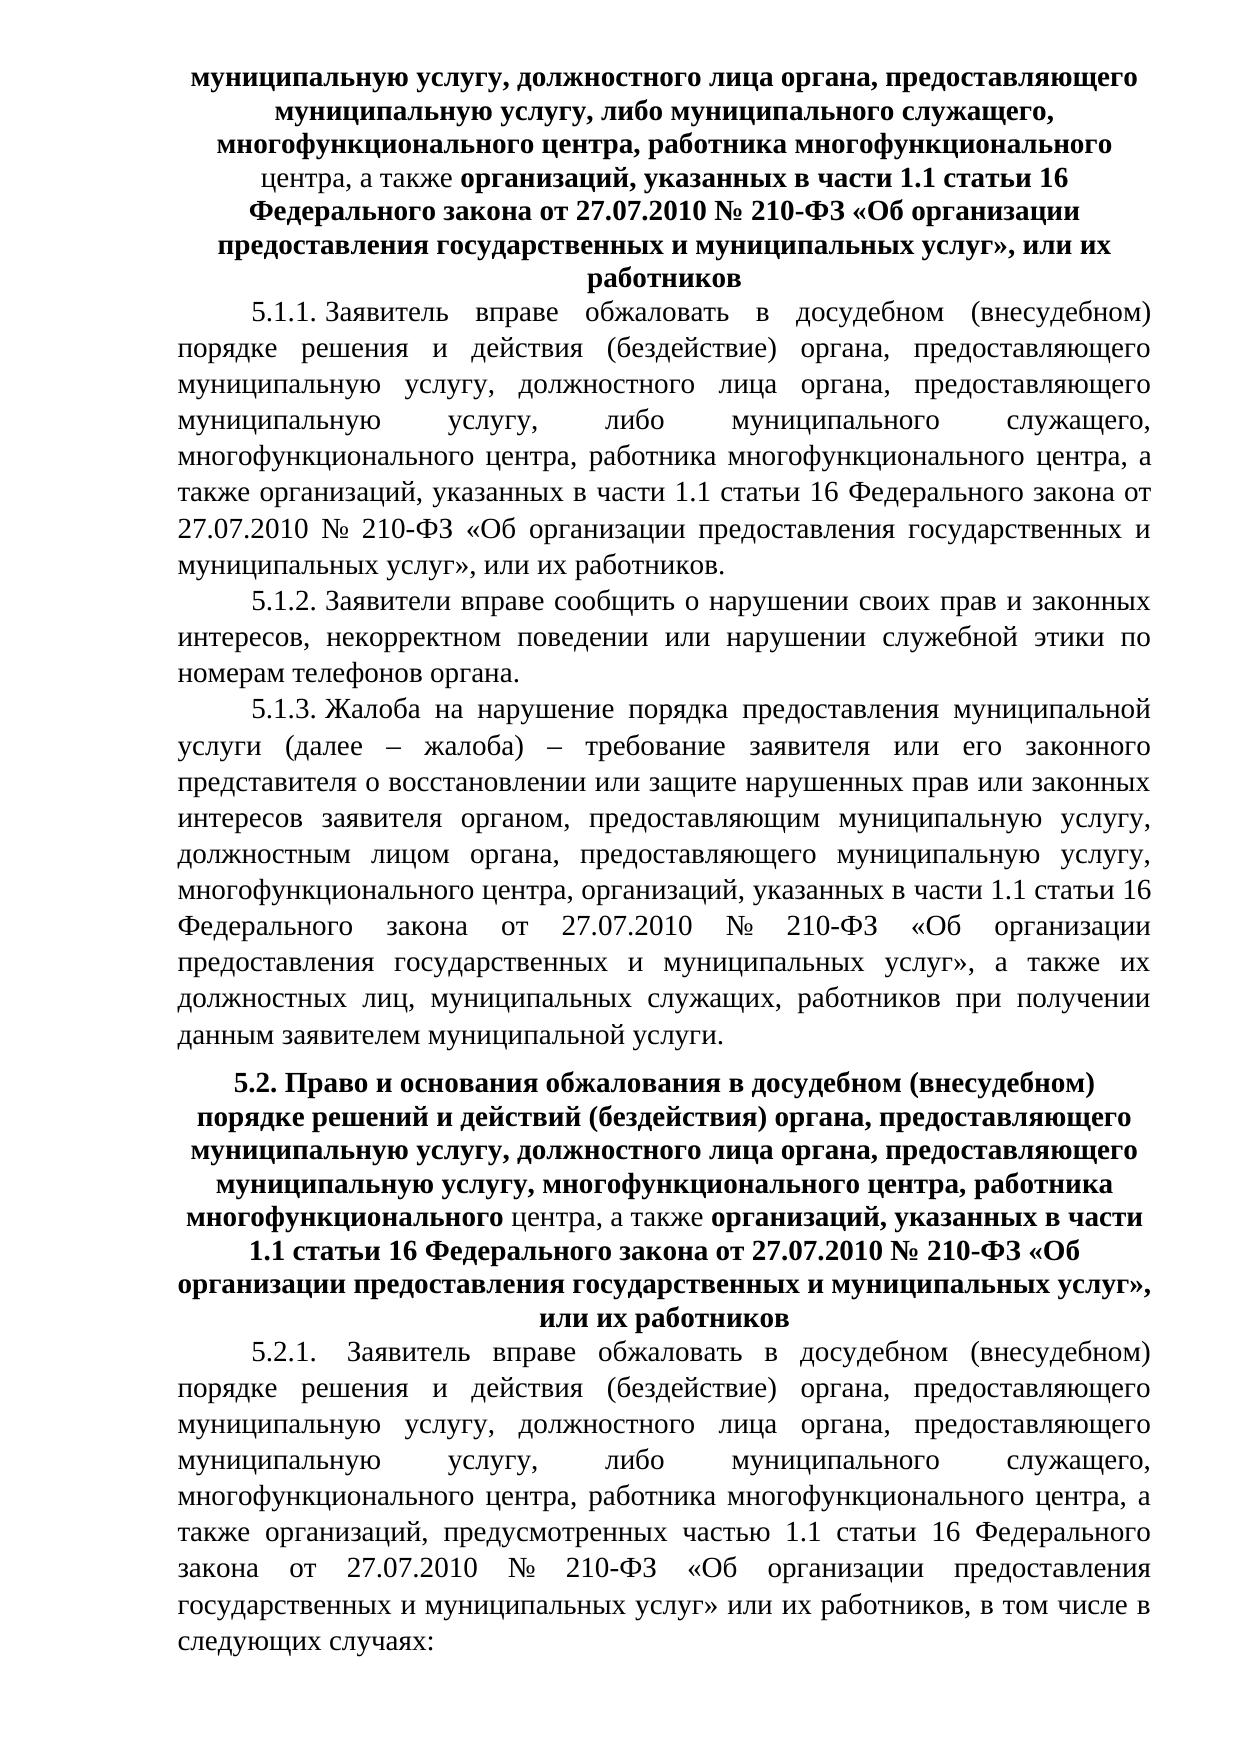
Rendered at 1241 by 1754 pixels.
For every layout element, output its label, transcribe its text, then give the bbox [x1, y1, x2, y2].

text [177, 59, 1152, 294]
list Заявитель вправе обжаловать в досудебном (внесудебном) порядке решения и действия (бездействие) органа, предоставляющего муниципальную услугу, должностного лица органа, предоставляющего муниципальную услугу, либо муниципального служащего, многофункционального центра, работника многофункционального центра, а также организаций, указанных в части 1.1 статьи 16 Федерального закона от 27.07.2010 № 210-ФЗ «Об организации предоставления государственных и муниципальных услуг», или их работников. [177, 294, 1152, 580]
text порядке решений и действий (бездействия) органа, предоставляющего муниципальную услугу, должностного лица органа, предоставляющего муниципальную услугу, многофункционального центра, работника многофункционального центра, а также организаций, указанных в части 1.1 статьи 16 Федерального закона от 27.07.2010 № 210-ФЗ «Об организации предоставления государственных и муниципальных услуг», или их работников [177, 1099, 1152, 1334]
list Жалоба на нарушение порядка предоставления муниципальной услуги (далее – жалоба) – требование заявителя или его законного представителя о восстановлении или защите нарушенных прав или законных интересов заявителя органом, предоставляющим муниципальную услугу, должностным лицом органа, предоставляющего муниципальную услугу, многофункционального центра, организаций, указанных в части 1.1 статьи 16 Федерального закона от 27.07.2010 № 210-ФЗ «Об организации предоставления государственных и муниципальных услуг», а также их должностных лиц, муниципальных служащих, работников при получении данным заявителем муниципальной услуги. [177, 691, 1152, 1050]
list Заявитель вправе обжаловать в досудебном (внесудебном) порядке решения и действия (бездействие) органа, предоставляющего муниципальную услугу, должностного лица органа, предоставляющего муниципальную услугу, либо муниципального служащего, многофункционального центра, работника многофункционального центра, а также организаций, предусмотренных частью 1.1 статьи 16 Федерального закона от 27.07.2010 № 210-ФЗ «Об организации предоставления государственных и муниципальных услуг» или их работников, в том числе в следующих случаях: [177, 1334, 1152, 1656]
text 5.2. Право и основания обжалования в досудебном (внесудебном) [177, 1065, 1152, 1099]
list Заявители вправе сообщить о нарушении своих прав и законных интересов, некорректном поведении или нарушении служебной этики по номерам телефонов органа. [177, 583, 1152, 689]
